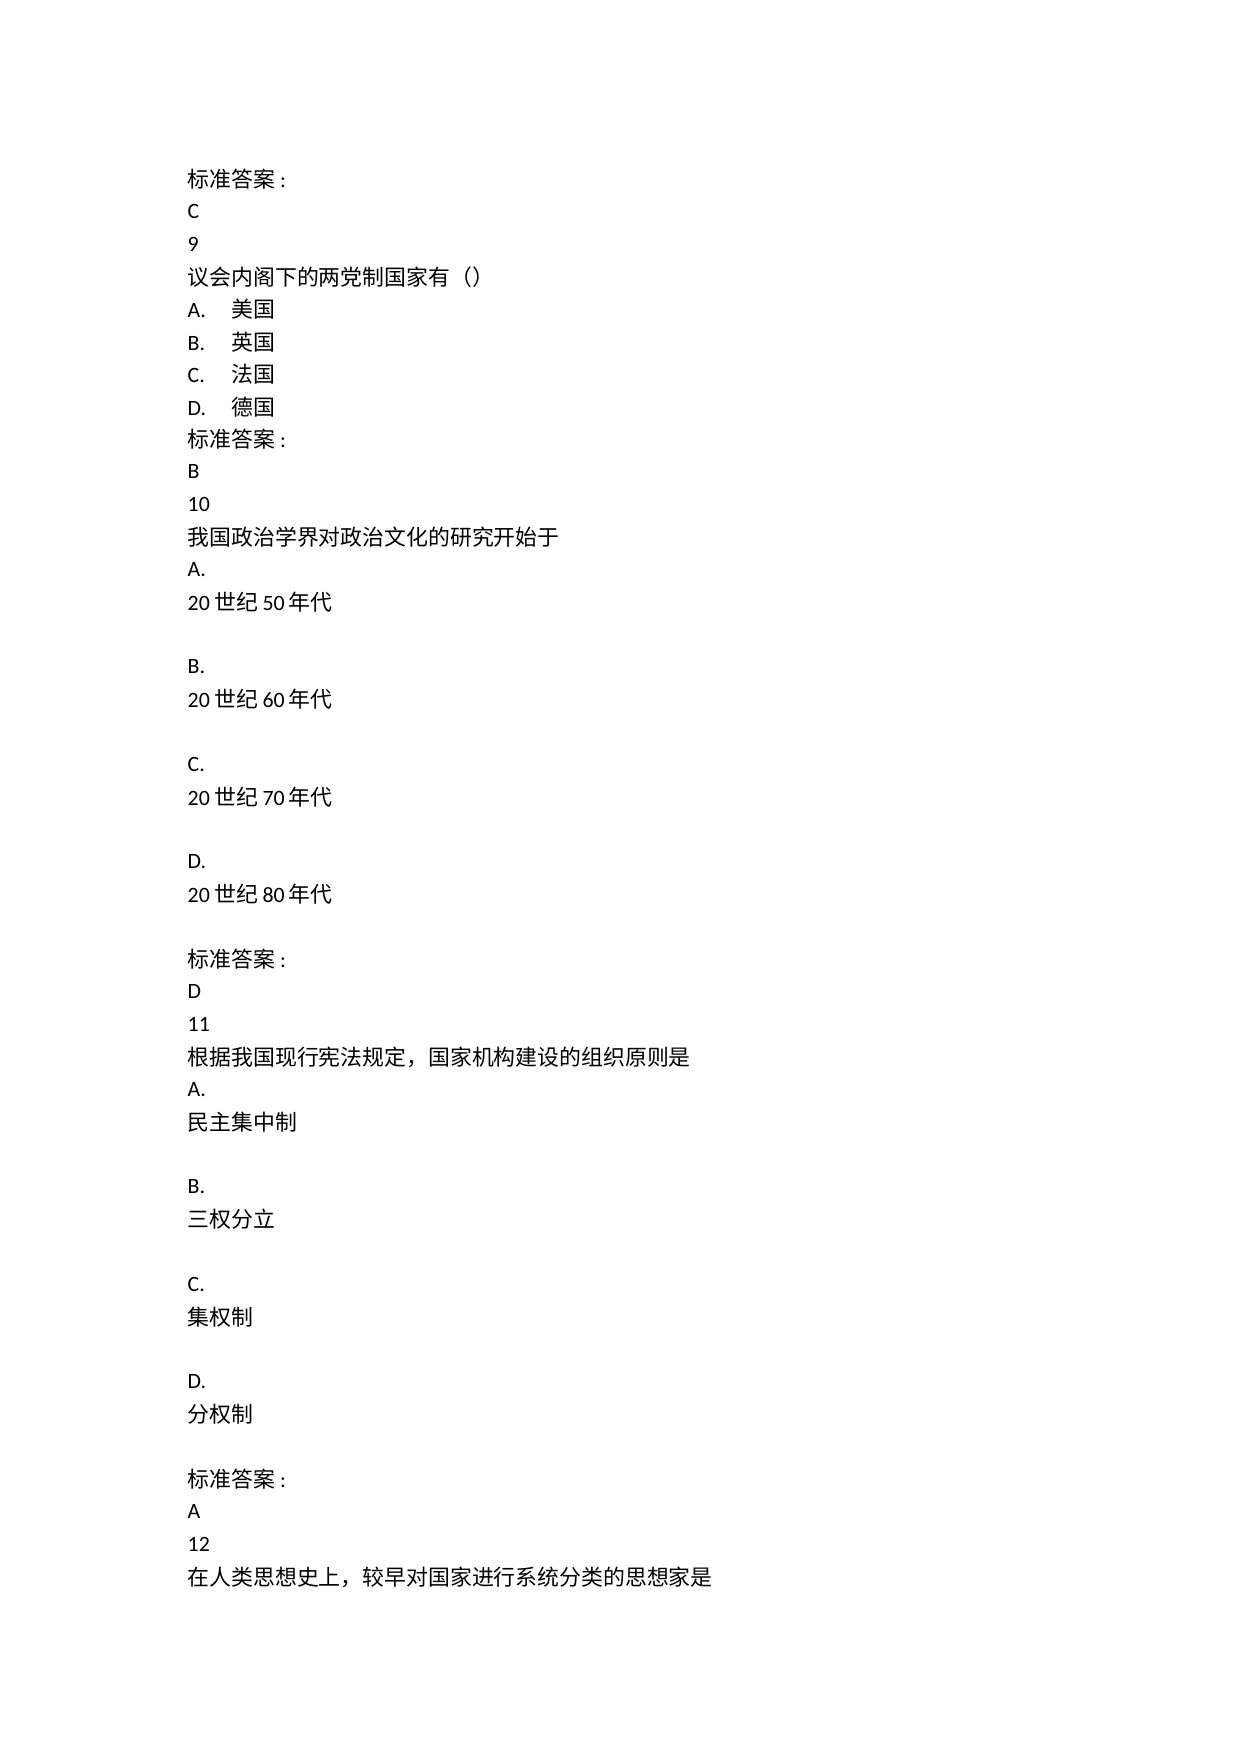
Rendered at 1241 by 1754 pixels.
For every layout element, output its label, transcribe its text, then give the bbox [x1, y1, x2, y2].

text D. 德国 [187, 389, 1053, 422]
text 20世纪50年代 [187, 584, 1053, 617]
text D. [187, 1364, 1053, 1397]
text 民主集中制 [187, 1104, 1053, 1137]
text 在人类思想史上，较早对国家进行系统分类的思想家是 [187, 1559, 1053, 1592]
text 20世纪80年代 [187, 877, 1053, 909]
text B. 英国 [187, 324, 1053, 357]
text 根据我国现行宪法规定，国家机构建设的组织原则是 [187, 1039, 1053, 1072]
text B. [187, 1169, 1053, 1202]
text 分权制 [187, 1397, 1053, 1429]
text B [187, 454, 1053, 487]
text 9 [187, 227, 1053, 259]
text 三权分立 [187, 1202, 1053, 1234]
text 我国政治学界对政治文化的研究开始于 [187, 519, 1053, 552]
text A. [187, 552, 1053, 584]
text 20世纪60年代 [187, 682, 1053, 714]
text D. [187, 844, 1053, 877]
text B. [187, 649, 1053, 682]
text C. [187, 1267, 1053, 1299]
text A. 美国 [187, 292, 1053, 324]
text A. [187, 1072, 1053, 1104]
text 议会内阁下的两党制国家有（） [187, 259, 1053, 292]
text C. 法国 [187, 357, 1053, 389]
text 11 [187, 1007, 1053, 1039]
text 标准答案 : [187, 942, 1053, 974]
text C [187, 194, 1053, 227]
text D [187, 974, 1053, 1007]
text 标准答案 : [187, 422, 1053, 454]
text 标准答案 : [187, 1462, 1053, 1494]
text A [187, 1494, 1053, 1527]
text 20世纪70年代 [187, 779, 1053, 812]
text C. [187, 747, 1053, 779]
text 10 [187, 487, 1053, 519]
text 12 [187, 1527, 1053, 1559]
text 集权制 [187, 1299, 1053, 1332]
text 标准答案 : [187, 162, 1053, 194]
